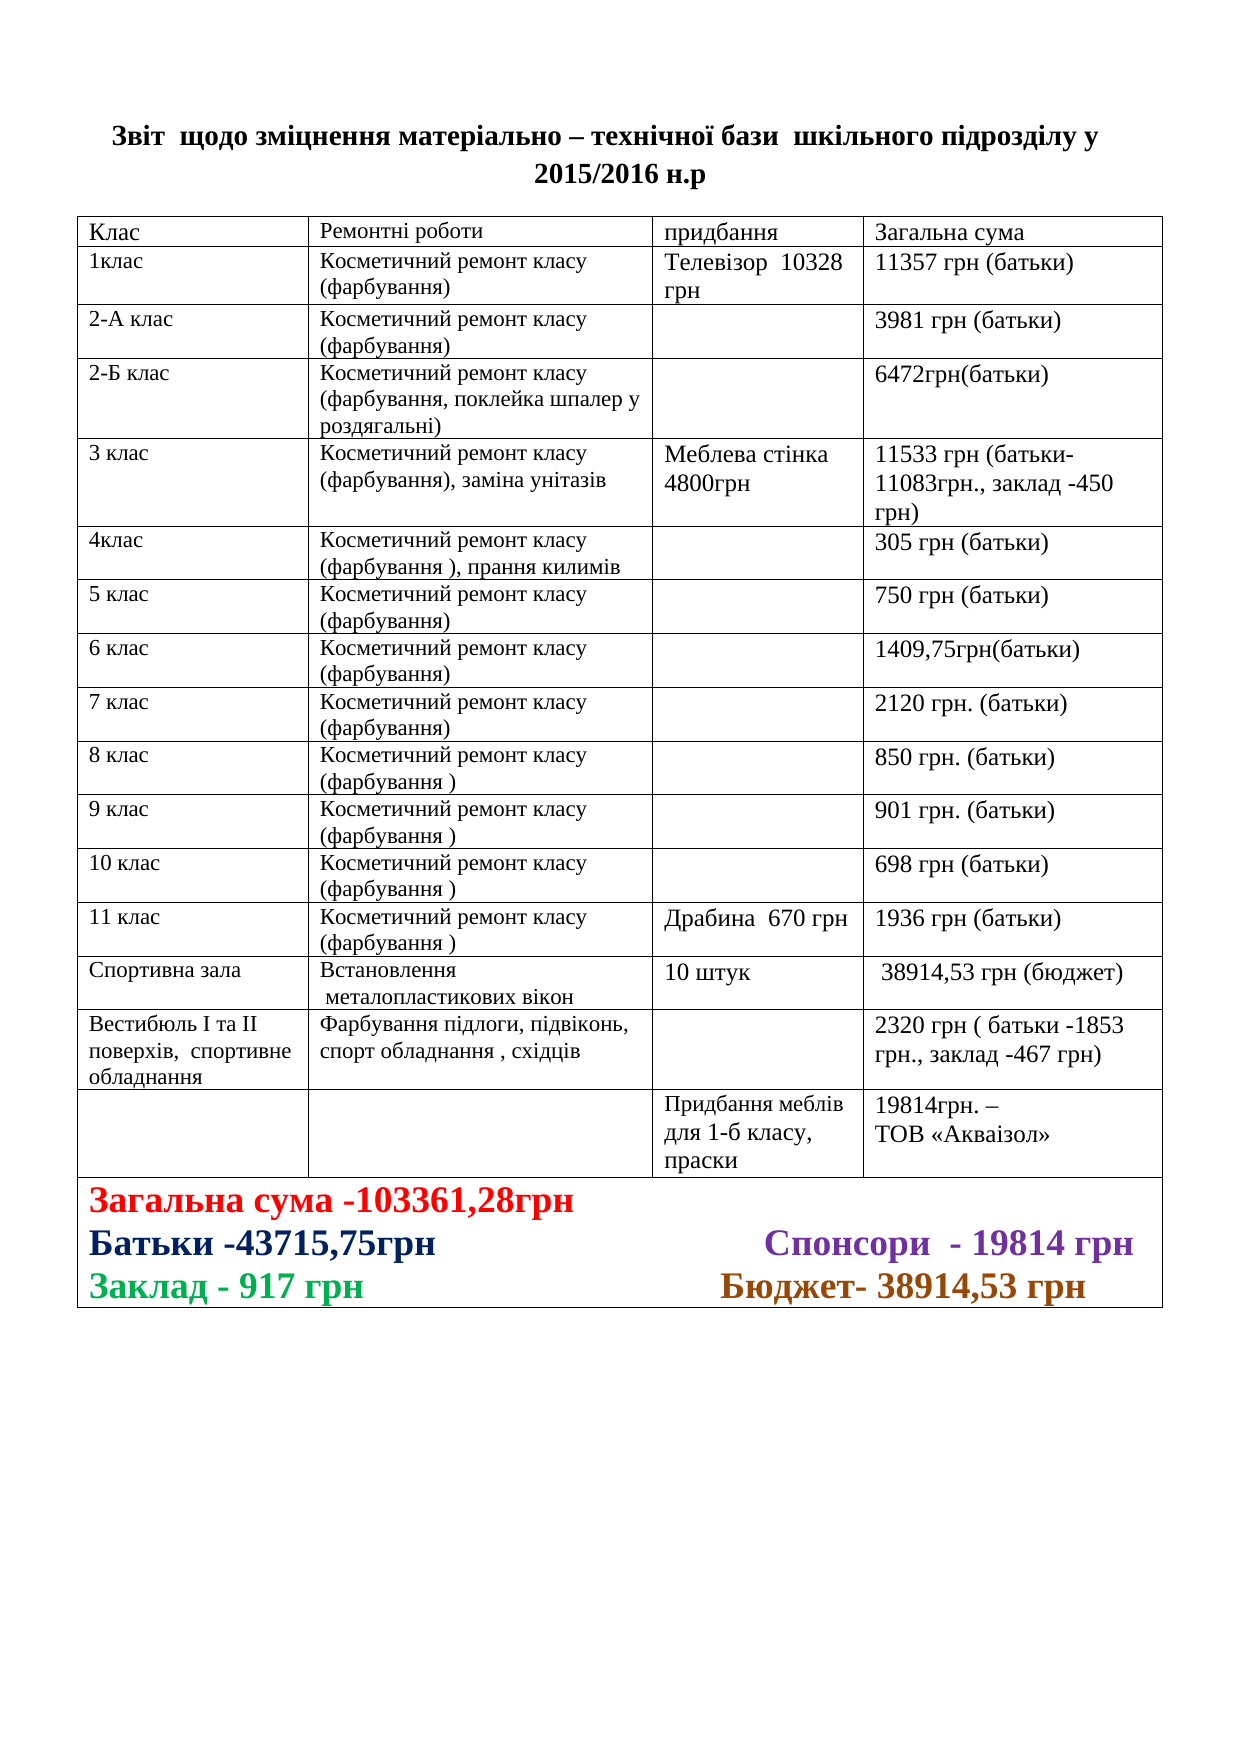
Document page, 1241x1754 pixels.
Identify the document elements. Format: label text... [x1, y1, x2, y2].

table_cell 8 клас [78, 742, 308, 794]
table_cell 4клас [78, 527, 308, 579]
table_cell [653, 1010, 863, 1089]
table_cell Вестибюль І та ІІ поверхів, спортивне обладнання [78, 1010, 308, 1089]
table_cell Драбина 670 грн [653, 903, 863, 956]
table_cell 10 клас [78, 849, 308, 902]
table_cell 305 грн (батьки) [864, 527, 1162, 579]
table_cell 6 клас [78, 634, 308, 687]
table_cell 10 штук [653, 957, 863, 1009]
table_cell Косметичний ремонт класу (фарбування) [309, 247, 652, 304]
table_cell 2120 грн. (батьки) [864, 688, 1162, 741]
table_cell [653, 688, 863, 741]
table_cell 11533 грн (батьки- 11083грн., заклад -450 грн) [864, 439, 1162, 526]
table_cell Телевізор 10328 грн [653, 247, 863, 304]
table_cell 750 грн (батьки) [864, 580, 1162, 633]
table_cell Косметичний ремонт класу (фарбування) [309, 688, 652, 741]
table_cell 6472грн(батьки) [864, 359, 1162, 438]
table_cell 698 грн (батьки) [864, 849, 1162, 902]
table_cell [653, 527, 863, 579]
table_cell [653, 580, 863, 633]
table_cell [309, 1090, 652, 1177]
table_cell Косметичний ремонт класу (фарбування ) [309, 742, 652, 794]
table_cell [653, 849, 863, 902]
table_cell [653, 742, 863, 794]
table_cell Косметичний ремонт класу (фарбування, поклейка шпалер у роздягальні) [309, 359, 652, 438]
table_cell 1936 грн (батьки) [864, 903, 1162, 956]
table_cell Встановлення металопластикових вікон [309, 957, 652, 1009]
table_cell 901 грн. (батьки) [864, 795, 1162, 848]
table_cell 11 клас [78, 903, 308, 956]
table_cell 3981 грн (батьки) [864, 305, 1162, 358]
table_header Загальна сума [864, 217, 1162, 246]
table_header Ремонтні роботи [309, 217, 652, 246]
table_cell Косметичний ремонт класу (фарбування) [309, 305, 652, 358]
table_cell Фарбування підлоги, підвіконь, спорт обладнання , східців [309, 1010, 652, 1089]
table_cell Косметичний ремонт класу (фарбування ) [309, 849, 652, 902]
table_cell 1409,75грн(батьки) [864, 634, 1162, 687]
table_cell 850 грн. (батьки) [864, 742, 1162, 794]
table_header придбання [653, 217, 863, 246]
table_cell 2-Б клас [78, 359, 308, 438]
table_cell [653, 795, 863, 848]
table_cell Меблева стінка 4800грн [653, 439, 863, 526]
table_cell Косметичний ремонт класу (фарбування ) [309, 903, 652, 956]
table_cell 7 клас [78, 688, 308, 741]
table_header Клас [78, 217, 308, 246]
table_cell Спортивна зала [78, 957, 308, 1009]
table_cell [653, 634, 863, 687]
table_cell [653, 305, 863, 358]
table_cell 19814грн. – ТОВ «Акваізол» [864, 1090, 1162, 1177]
table_cell 2320 грн ( батьки -1853 грн., заклад -467 грн) [864, 1010, 1162, 1089]
table_cell 5 клас [78, 580, 308, 633]
table_cell 38914,53 грн (бюджет) [864, 957, 1162, 1009]
table_cell 3 клас [78, 439, 308, 526]
table_cell [653, 359, 863, 438]
table_cell Косметичний ремонт класу (фарбування) [309, 580, 652, 633]
table_cell 9 клас [78, 795, 308, 848]
text Звіт щодо зміцнення матеріально – технічної бази шкільного підрозділу у 2015/2016 н.р [59, 118, 1152, 190]
table_cell Придбання меблів для 1-б класу, праски [653, 1090, 863, 1177]
table_cell Загальна сума -103361,28грн Батьки -43715,75грн Спонсори - 19814 грн Заклад - 917 грн Бюджет- 38914,53 грн [78, 1178, 1162, 1307]
table_cell Косметичний ремонт класу (фарбування) [309, 634, 652, 687]
table_cell Косметичний ремонт класу (фарбування ), прання килимів [309, 527, 652, 579]
table_cell 11357 грн (батьки) [864, 247, 1162, 304]
table_cell [78, 1090, 308, 1177]
table_cell 2-А клас [78, 305, 308, 358]
table_cell Косметичний ремонт класу (фарбування), заміна унітазів [309, 439, 652, 526]
table_cell 1клас [78, 247, 308, 304]
table_cell Косметичний ремонт класу (фарбування ) [309, 795, 652, 848]
